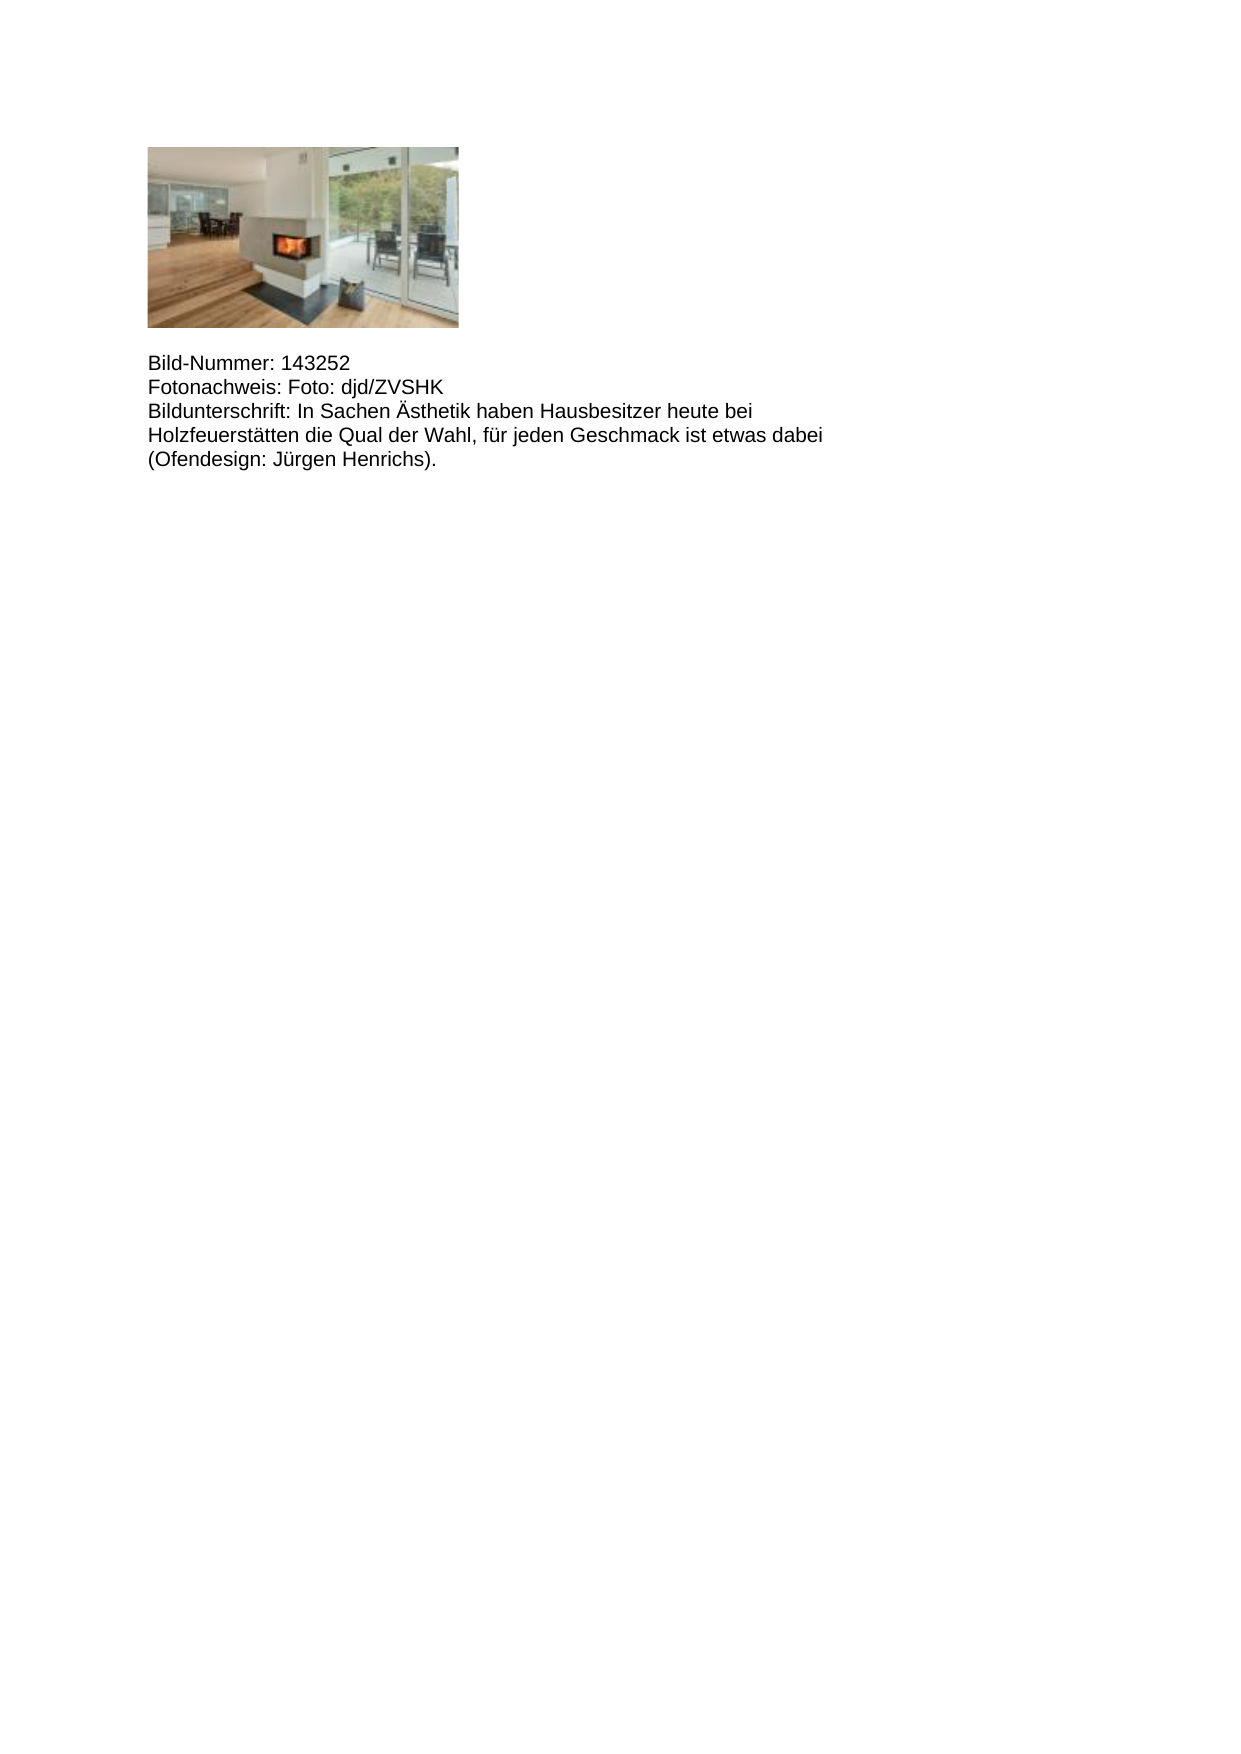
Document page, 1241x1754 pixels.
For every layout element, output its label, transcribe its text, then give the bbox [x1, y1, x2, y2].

text Holzfeuerstätten die Qual der Wahl, für jeden Geschmack ist etwas dabei [148, 423, 1093, 447]
text Bild-Nummer: 143252 [148, 148, 1093, 375]
text (Ofendesign: Jürgen Henrichs). [148, 447, 1093, 471]
text Fotonachweis: Foto: djd/ZVSHK [148, 375, 1093, 399]
text Bildunterschrift: In Sachen Ästhetik haben Hausbesitzer heute bei [148, 399, 1093, 423]
